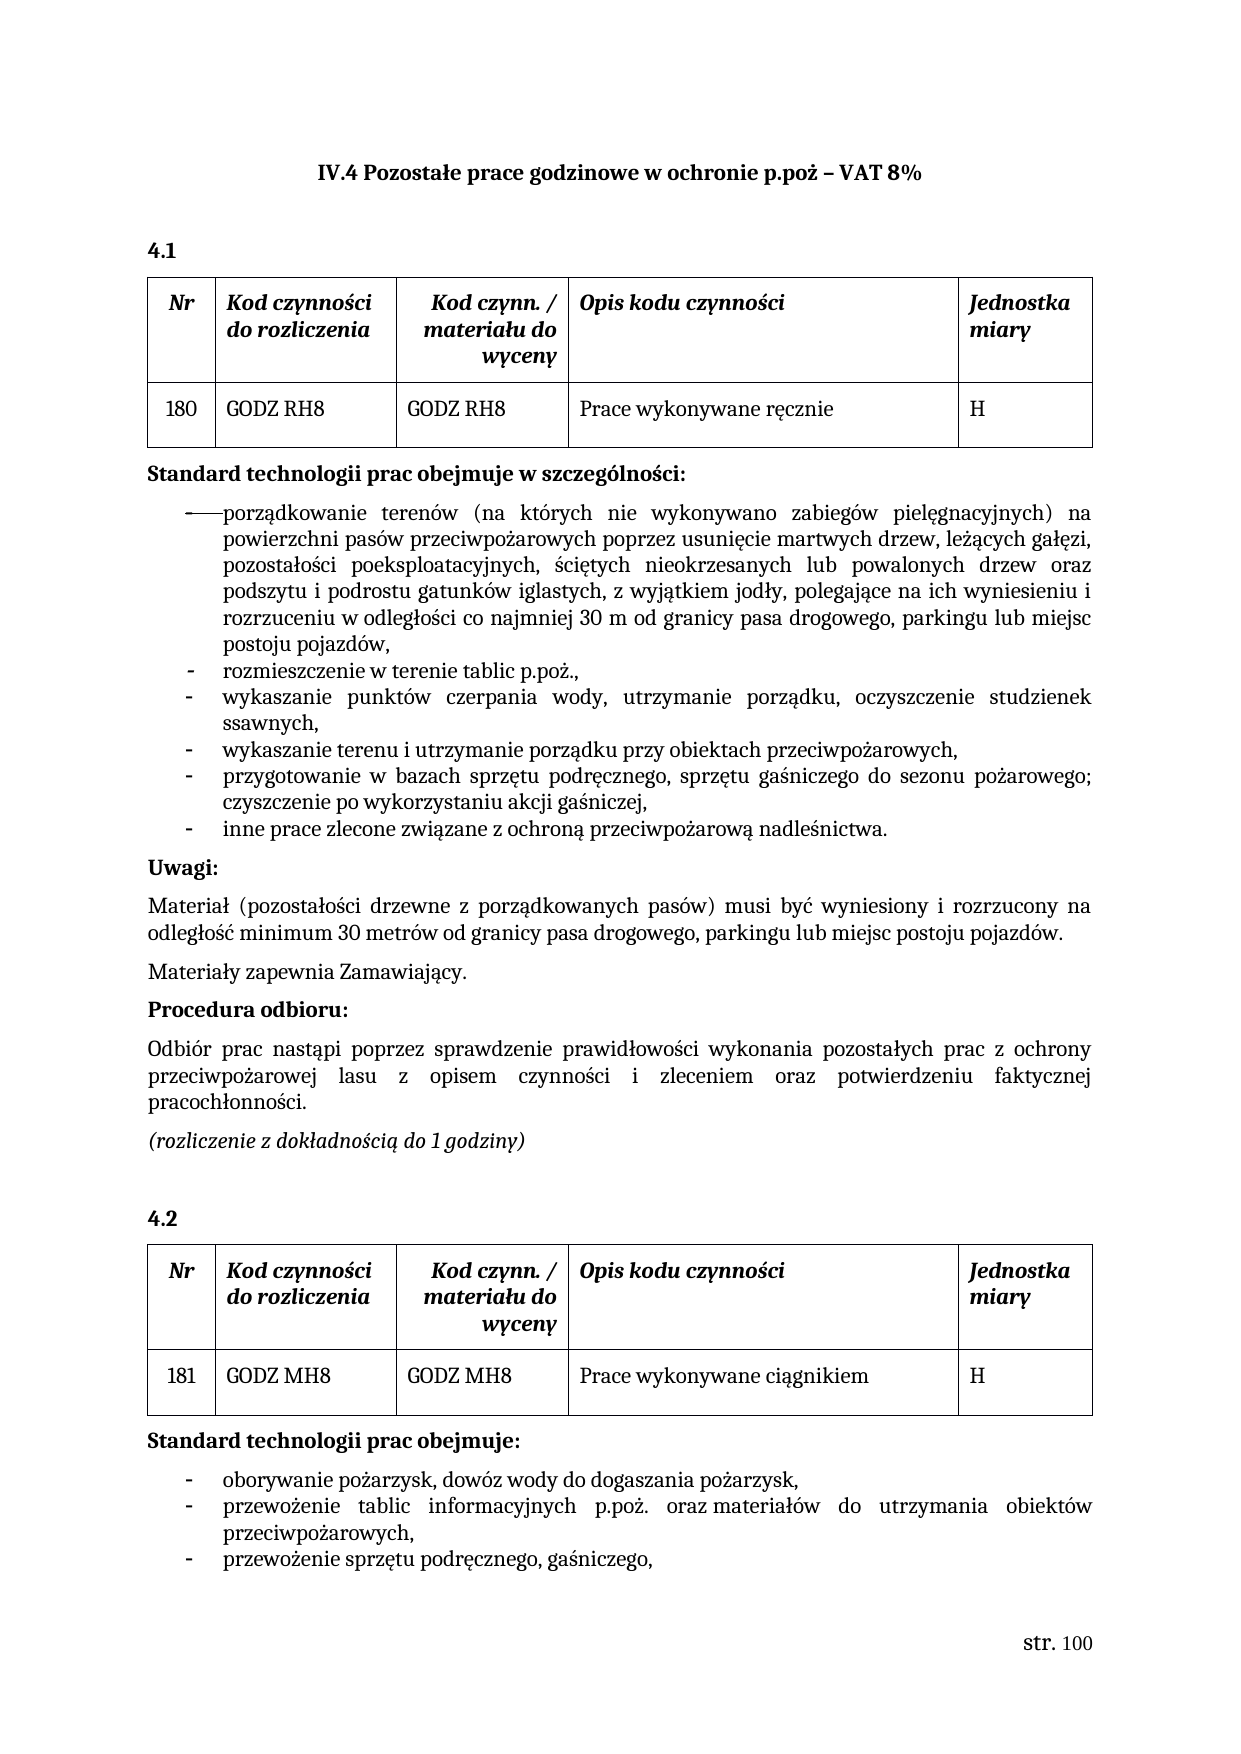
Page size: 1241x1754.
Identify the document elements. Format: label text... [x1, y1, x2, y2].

text 4.1 [148, 238, 1093, 264]
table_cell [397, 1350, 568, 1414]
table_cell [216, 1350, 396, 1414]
list wykaszanie terenu i utrzymanie porządku przy obiektach przeciwpożarowych, [185, 736, 1093, 763]
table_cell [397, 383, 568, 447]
text Uwagi: [148, 854, 1093, 881]
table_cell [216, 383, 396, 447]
list rozmieszczenie w terenie tablic p.poż., [185, 657, 1093, 684]
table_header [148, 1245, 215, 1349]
text 4.2 [148, 1205, 1093, 1232]
list porządkowanie terenów (na których nie wykonywano zabiegów pielęgnacyjnych) na powierzchni pasów przeciwpożarowych poprzez usunięcie martwych drzew, leżących gałęzi, pozostałości poeksploatacyjnych, ściętych nieokrzesanych lub powalonych drzew oraz podszytu i podrostu gatunków iglastych, z wyjątkiem jodły, polegające na ich wyniesieniu i rozrzuceniu w odległości co najmniej 30 m od granicy pasa drogowego, parkingu lub miejsc postoju pojazdów, [185, 499, 1093, 657]
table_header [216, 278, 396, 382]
list przygotowanie w bazach sprzętu podręcznego, sprzętu gaśniczego do sezonu pożarowego; czyszczenie po wykorzystaniu akcji gaśniczej, [185, 763, 1093, 816]
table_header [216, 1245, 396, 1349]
text IV.4 Pozostałe prace godzinowe w ochronie p.poż – VAT 8% [148, 160, 1093, 186]
list wykaszanie punktów czerpania wody, utrzymanie porządku, oczyszczenie studzienek ssawnych, [185, 684, 1093, 736]
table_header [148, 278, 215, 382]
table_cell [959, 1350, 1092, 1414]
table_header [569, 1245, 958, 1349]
list przewożenie sprzętu podręcznego, gaśniczego, [185, 1546, 1093, 1572]
text Odbiór prac nastąpi poprzez sprawdzenie prawidłowości wykonania pozostałych prac z ochrony przeciwpożarowej lasu z opisem czynności i zleceniem oraz potwierdzeniu faktycznej pracochłonności. [148, 1036, 1093, 1115]
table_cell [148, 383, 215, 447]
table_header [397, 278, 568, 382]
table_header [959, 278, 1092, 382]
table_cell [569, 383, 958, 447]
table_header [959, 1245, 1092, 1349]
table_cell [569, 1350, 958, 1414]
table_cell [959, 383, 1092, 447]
text Standard technologii prac obejmuje w szczególności: [148, 460, 1093, 487]
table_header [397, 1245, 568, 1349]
text Materiał (pozostałości drzewne z porządkowanych pasów) musi być wyniesiony i rozrzucony na odległość minimum 30 metrów od granicy pasa drogowego, parkingu lub miejsc postoju pojazdów. [148, 893, 1093, 946]
list przewożenie tablic informacyjnych p.poż. oraz materiałów do utrzymania obiektów przeciwpożarowych, [185, 1493, 1093, 1546]
list inne prace zlecone związane z ochroną przeciwpożarową nadleśnictwa. [185, 816, 1093, 842]
text Procedura odbioru: [148, 997, 1093, 1024]
list oborywanie pożarzysk, dowóz wody do dogaszania pożarzysk, [185, 1467, 1093, 1493]
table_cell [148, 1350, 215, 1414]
text Materiały zapewnia Zamawiający. [148, 958, 1093, 985]
text Standard technologii prac obejmuje: [148, 1428, 1093, 1454]
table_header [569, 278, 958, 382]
text (rozliczenie z dokładnością do 1 godziny) [148, 1128, 1093, 1154]
